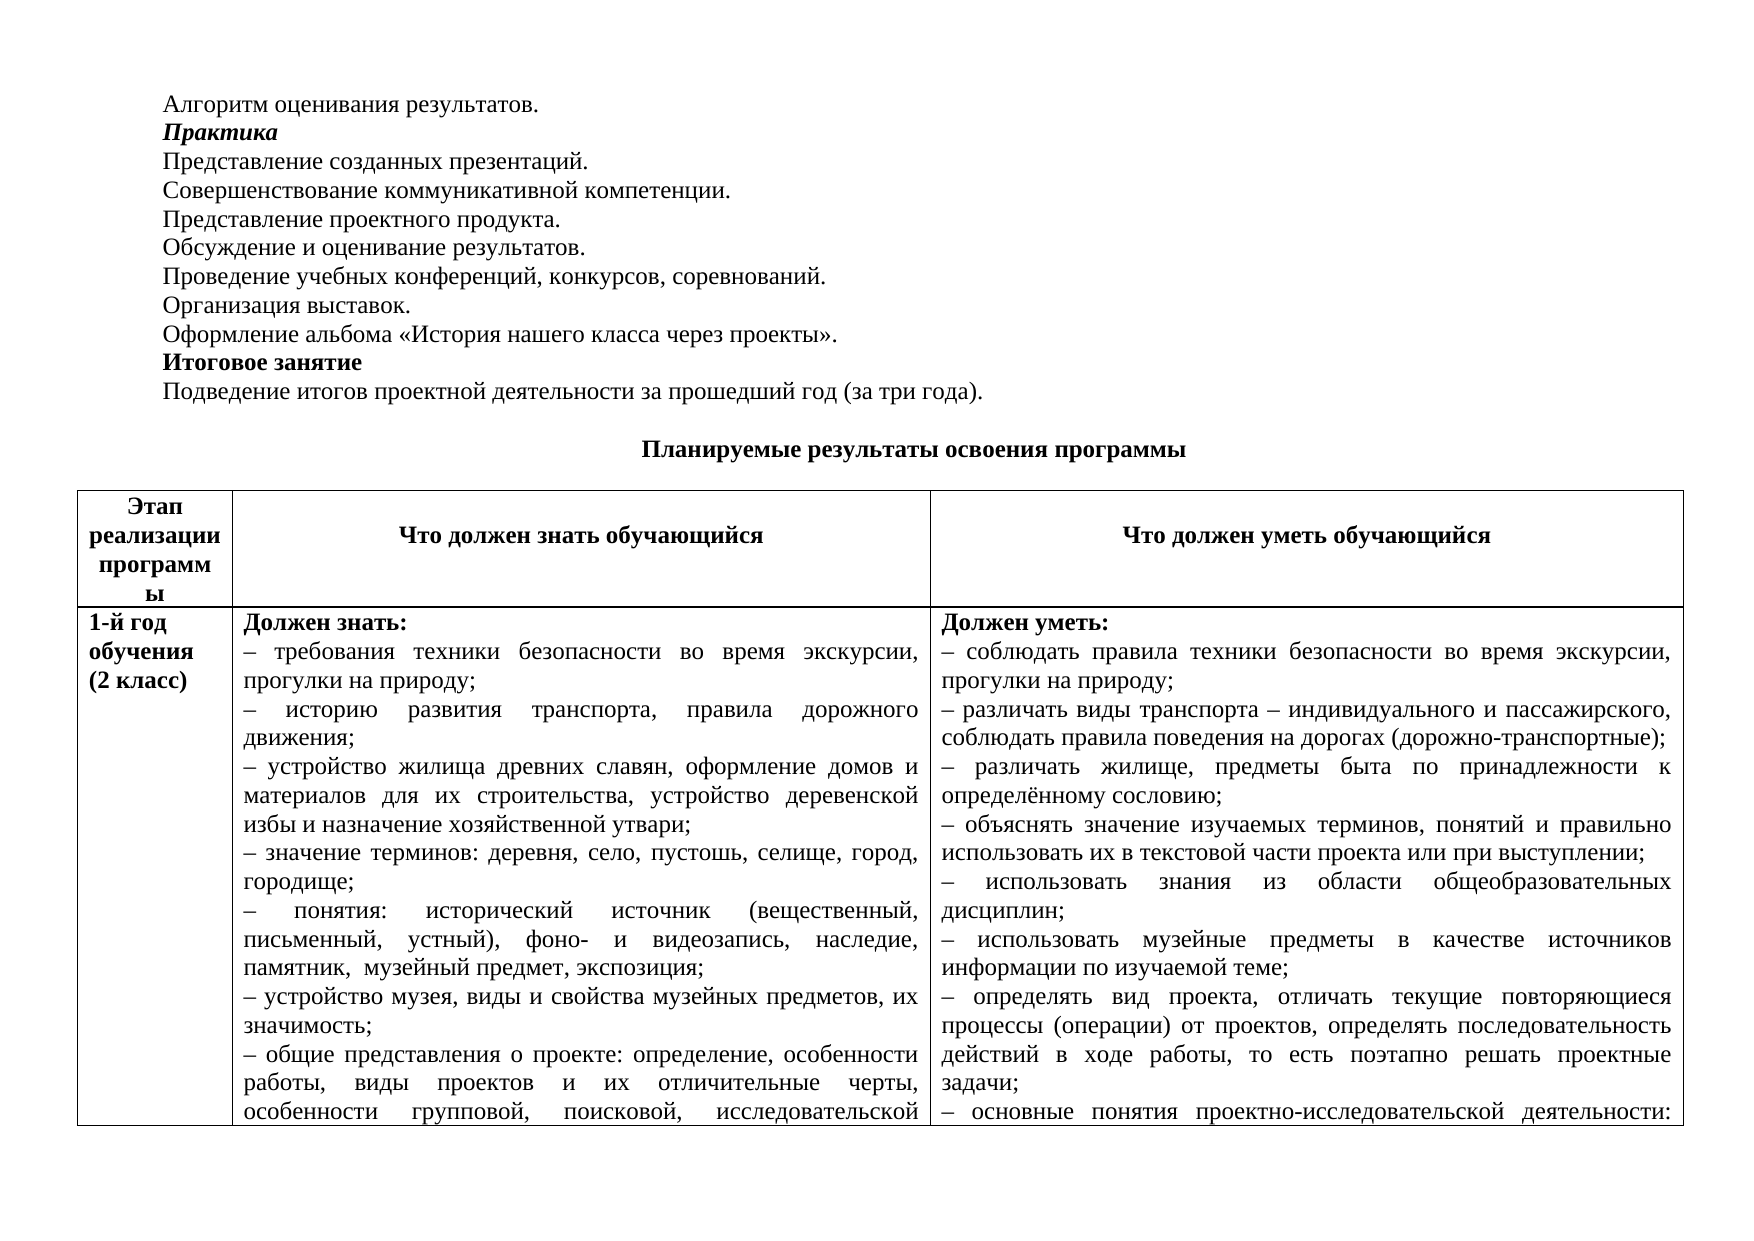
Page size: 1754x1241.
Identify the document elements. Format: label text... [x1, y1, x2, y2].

text Планируемые результаты освоения программы [89, 434, 1665, 490]
table_header Что должен знать обучающийся [233, 491, 930, 606]
table_header Что должен уметь обучающийся [931, 491, 1683, 606]
text Представление созданных презентаций. [89, 146, 1665, 175]
text Организация выставок. [89, 290, 1665, 319]
text Подведение итогов проектной деятельности за прошедший год (за три года). [89, 376, 1665, 405]
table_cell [78, 608, 232, 1125]
text Итоговое занятие [89, 347, 1665, 376]
text Практика [89, 117, 1665, 146]
table_header Этап реализации программы [78, 491, 232, 606]
text Совершенствование коммуникативной компетенции. [89, 175, 1665, 204]
text Обсуждение и оценивание результатов. [89, 232, 1665, 261]
text Алгоритм оценивания результатов. [89, 89, 1665, 117]
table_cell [233, 608, 930, 1125]
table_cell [931, 608, 1683, 1125]
text Оформление альбома «История нашего класса через проекты». [89, 319, 1665, 347]
text Представление проектного продукта. [89, 204, 1665, 232]
text Проведение учебных конференций, конкурсов, соревнований. [89, 261, 1665, 290]
